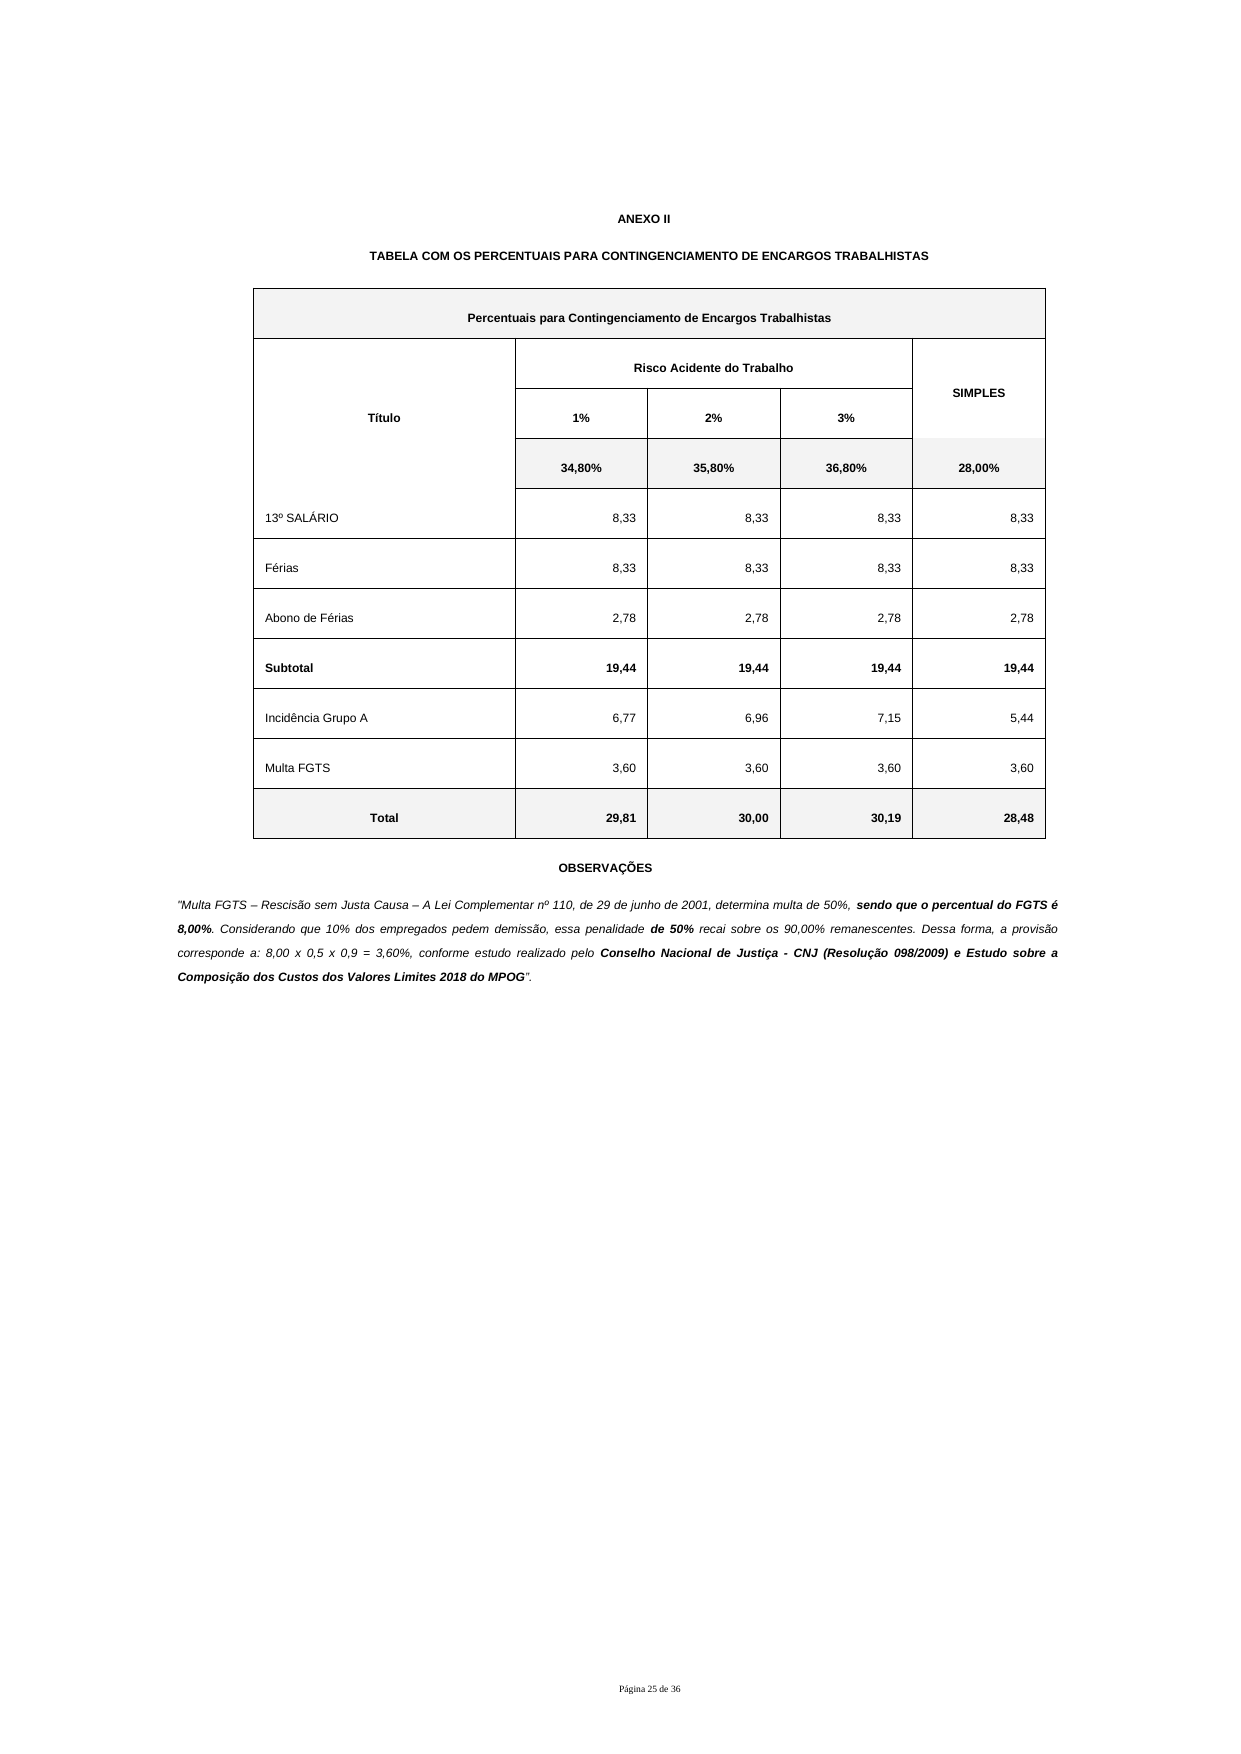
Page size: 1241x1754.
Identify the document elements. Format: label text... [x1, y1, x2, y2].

table_cell 8,33 [913, 489, 1045, 538]
table_cell 30,19 [781, 789, 912, 838]
table_cell Subtotal [254, 639, 515, 688]
table_cell 2,78 [648, 589, 780, 638]
table_cell 36,80% [781, 439, 912, 488]
table_cell 3% [781, 389, 912, 438]
text OBSERVAÇÕES [177, 851, 1033, 875]
table_cell Multa FGTS [254, 739, 515, 788]
table_cell 3,60 [516, 739, 647, 788]
table_header Percentuais para Contingenciamento de Encargos Trabalhistas [254, 289, 1045, 338]
table_cell SIMPLES [913, 339, 1045, 438]
table_cell Risco Acidente do Trabalho [516, 339, 912, 388]
text TABELA COM OS PERCENTUAIS PARA CONTINGENCIAMENTO DE ENCARGOS TRABALHISTAS [177, 239, 1121, 263]
table_cell 2,78 [781, 589, 912, 638]
table_cell 3,60 [913, 739, 1045, 788]
table_cell 13º SALÁRIO [254, 488, 515, 538]
table_cell Férias [254, 539, 515, 588]
table_cell 8,33 [516, 489, 647, 538]
table_cell 19,44 [516, 639, 647, 688]
table_cell 8,33 [648, 539, 780, 588]
table_cell 19,44 [913, 639, 1045, 688]
table_cell 30,00 [648, 789, 780, 838]
table_cell 28,00% [913, 438, 1045, 488]
table_cell 34,80% [516, 439, 647, 488]
table_cell 2,78 [913, 589, 1045, 638]
table_cell 5,44 [913, 689, 1045, 738]
table_cell 6,77 [516, 689, 647, 738]
text ANEXO II [177, 202, 1110, 226]
text "Multa FGTS – Rescisão sem Justa Causa – A Lei Complementar nº 110, de 29 de junho de 2001, determina multa de 50%, sendo que o percentual do FGTS é 8,00%. Considerando que 10% dos empregados pedem demissão, essa penalidade de 50% recai sobre os 90,00% remanescentes. Dessa forma, a provisão corresponde a: 8,00 x 0,5 x 0,9 = 3,60%, conforme estudo realizado pelo Conselho Nacional de Justiça - CNJ (Resolução 098/2009) e Estudo sobre a Composição dos Custos dos Valores Limites 2018 do MPOG”. [177, 888, 1058, 983]
table_cell 8,33 [648, 489, 780, 538]
table_cell 8,33 [781, 539, 912, 588]
table_cell 1% [516, 389, 647, 438]
table_cell 8,33 [781, 489, 912, 538]
table_cell 19,44 [648, 639, 780, 688]
table_cell 29,81 [516, 789, 647, 838]
table_cell 35,80% [648, 439, 780, 488]
table_cell 7,15 [781, 689, 912, 738]
table_cell 3,60 [648, 739, 780, 788]
table_cell Abono de Férias [254, 589, 515, 638]
table_cell 6,96 [648, 689, 780, 738]
table_cell Incidência Grupo A [254, 689, 515, 738]
table_cell 2,78 [516, 589, 647, 638]
table_cell 3,60 [781, 739, 912, 788]
table_cell 8,33 [516, 539, 647, 588]
table_cell 19,44 [781, 639, 912, 688]
table_cell 2% [648, 389, 780, 438]
table_cell Total [254, 789, 515, 838]
table_cell Título [254, 339, 515, 488]
table_cell 28,48 [913, 789, 1045, 838]
table_cell 8,33 [913, 539, 1045, 588]
